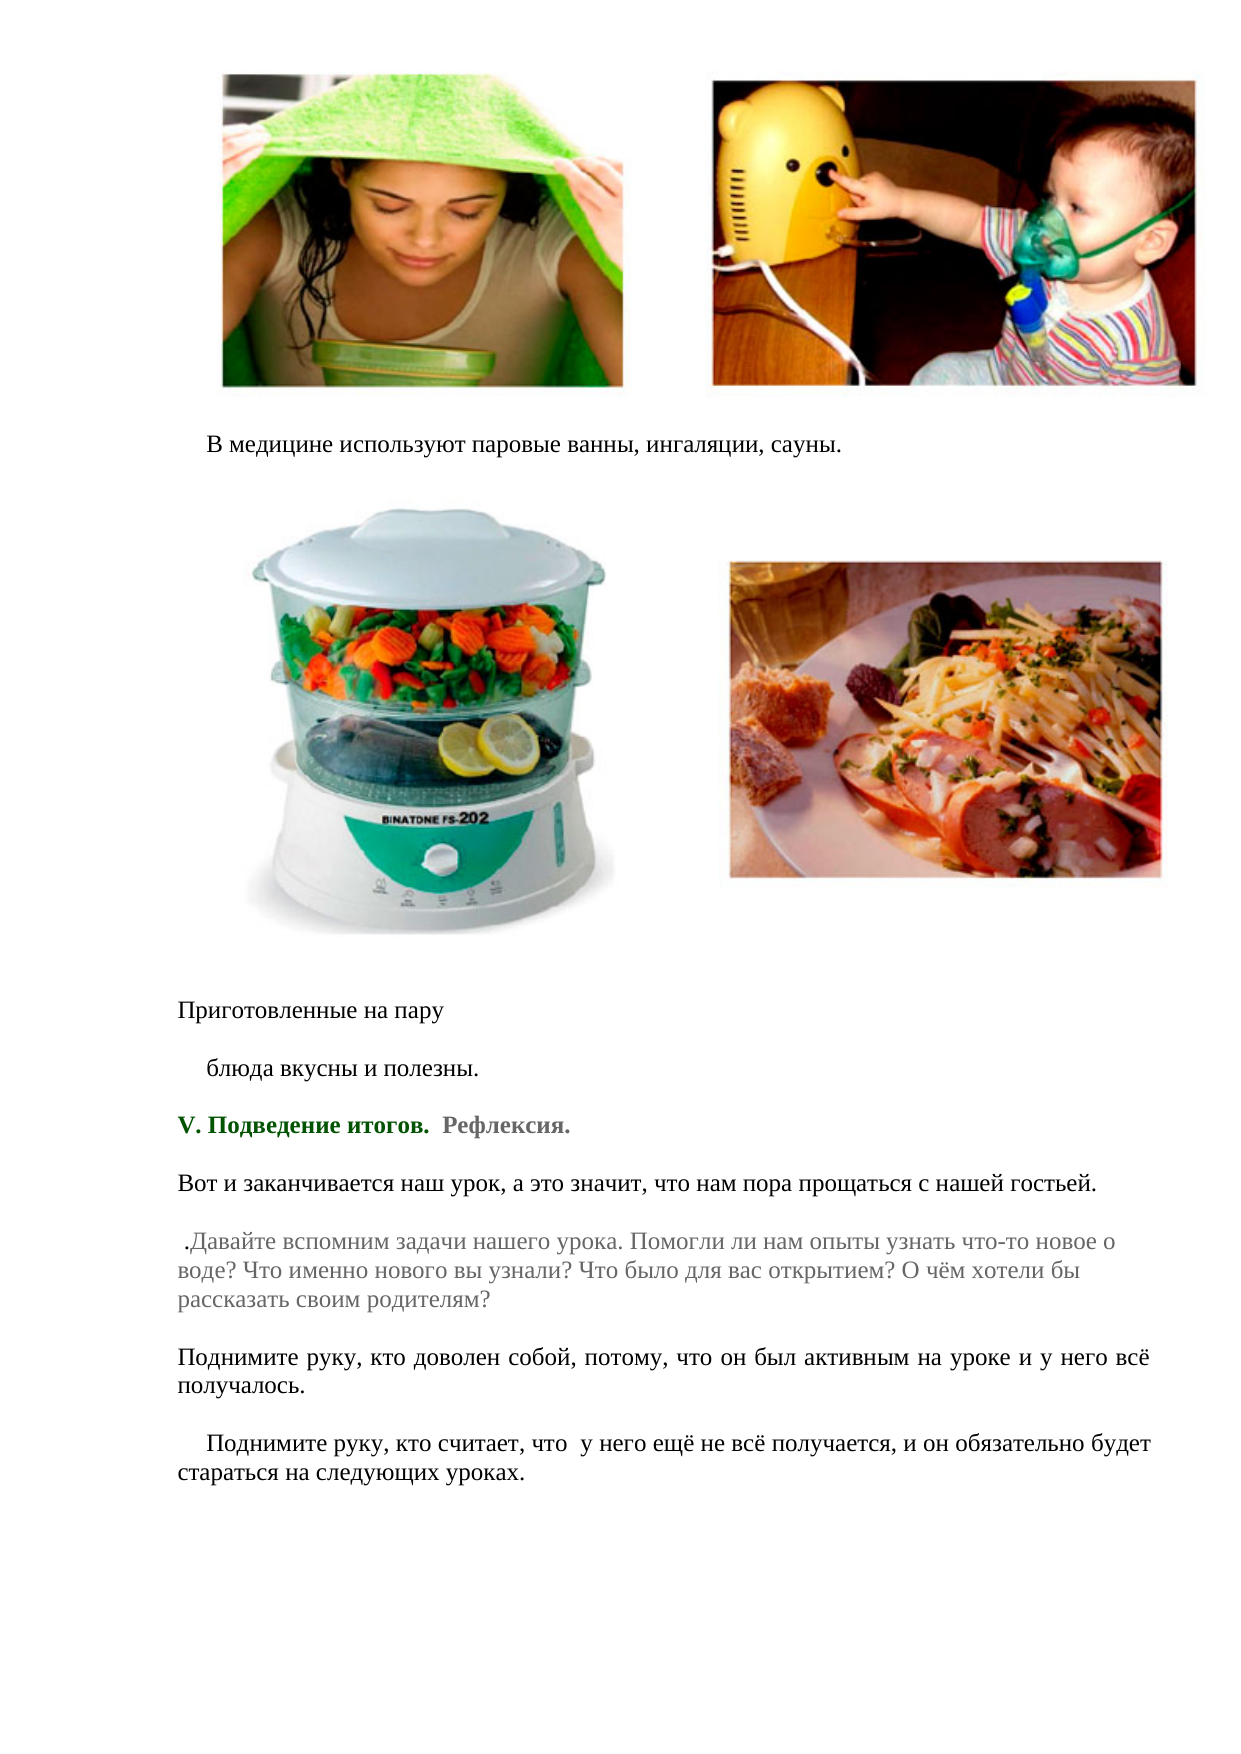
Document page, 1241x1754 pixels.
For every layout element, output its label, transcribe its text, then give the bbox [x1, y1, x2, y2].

text .Давайте вспомним задачи нашего урока. Помогли ли нам опыты узнать что-то новое о воде? Что именно нового вы узнали? Что было для вас открытием? О чём хотели бы рассказать своим родителям? [177, 1226, 1152, 1313]
text Поднимите руку, кто доволен собой, потому, что он был активным на уроке и у него всё получалось. [177, 1342, 1152, 1399]
text V. Подведение итогов. Рефлексия. [177, 1111, 1152, 1139]
picture [206, 486, 1206, 966]
text Вот и заканчивается наш урок, а это значит, что нам пора прощаться с нашей гостьей. [177, 1168, 1152, 1197]
text Поднимите руку, кто считает, что у него ещё не всё получается, и он обязательно будет стараться на следующих уроках. [177, 1428, 1152, 1486]
text блюда вкусны и полезны. [177, 1053, 1152, 1081]
text Приготовленные на пару [177, 995, 1152, 1023]
picture [206, 59, 1206, 400]
text В медицине используют паровые ванны, ингаляции, сауны. [177, 429, 1152, 457]
